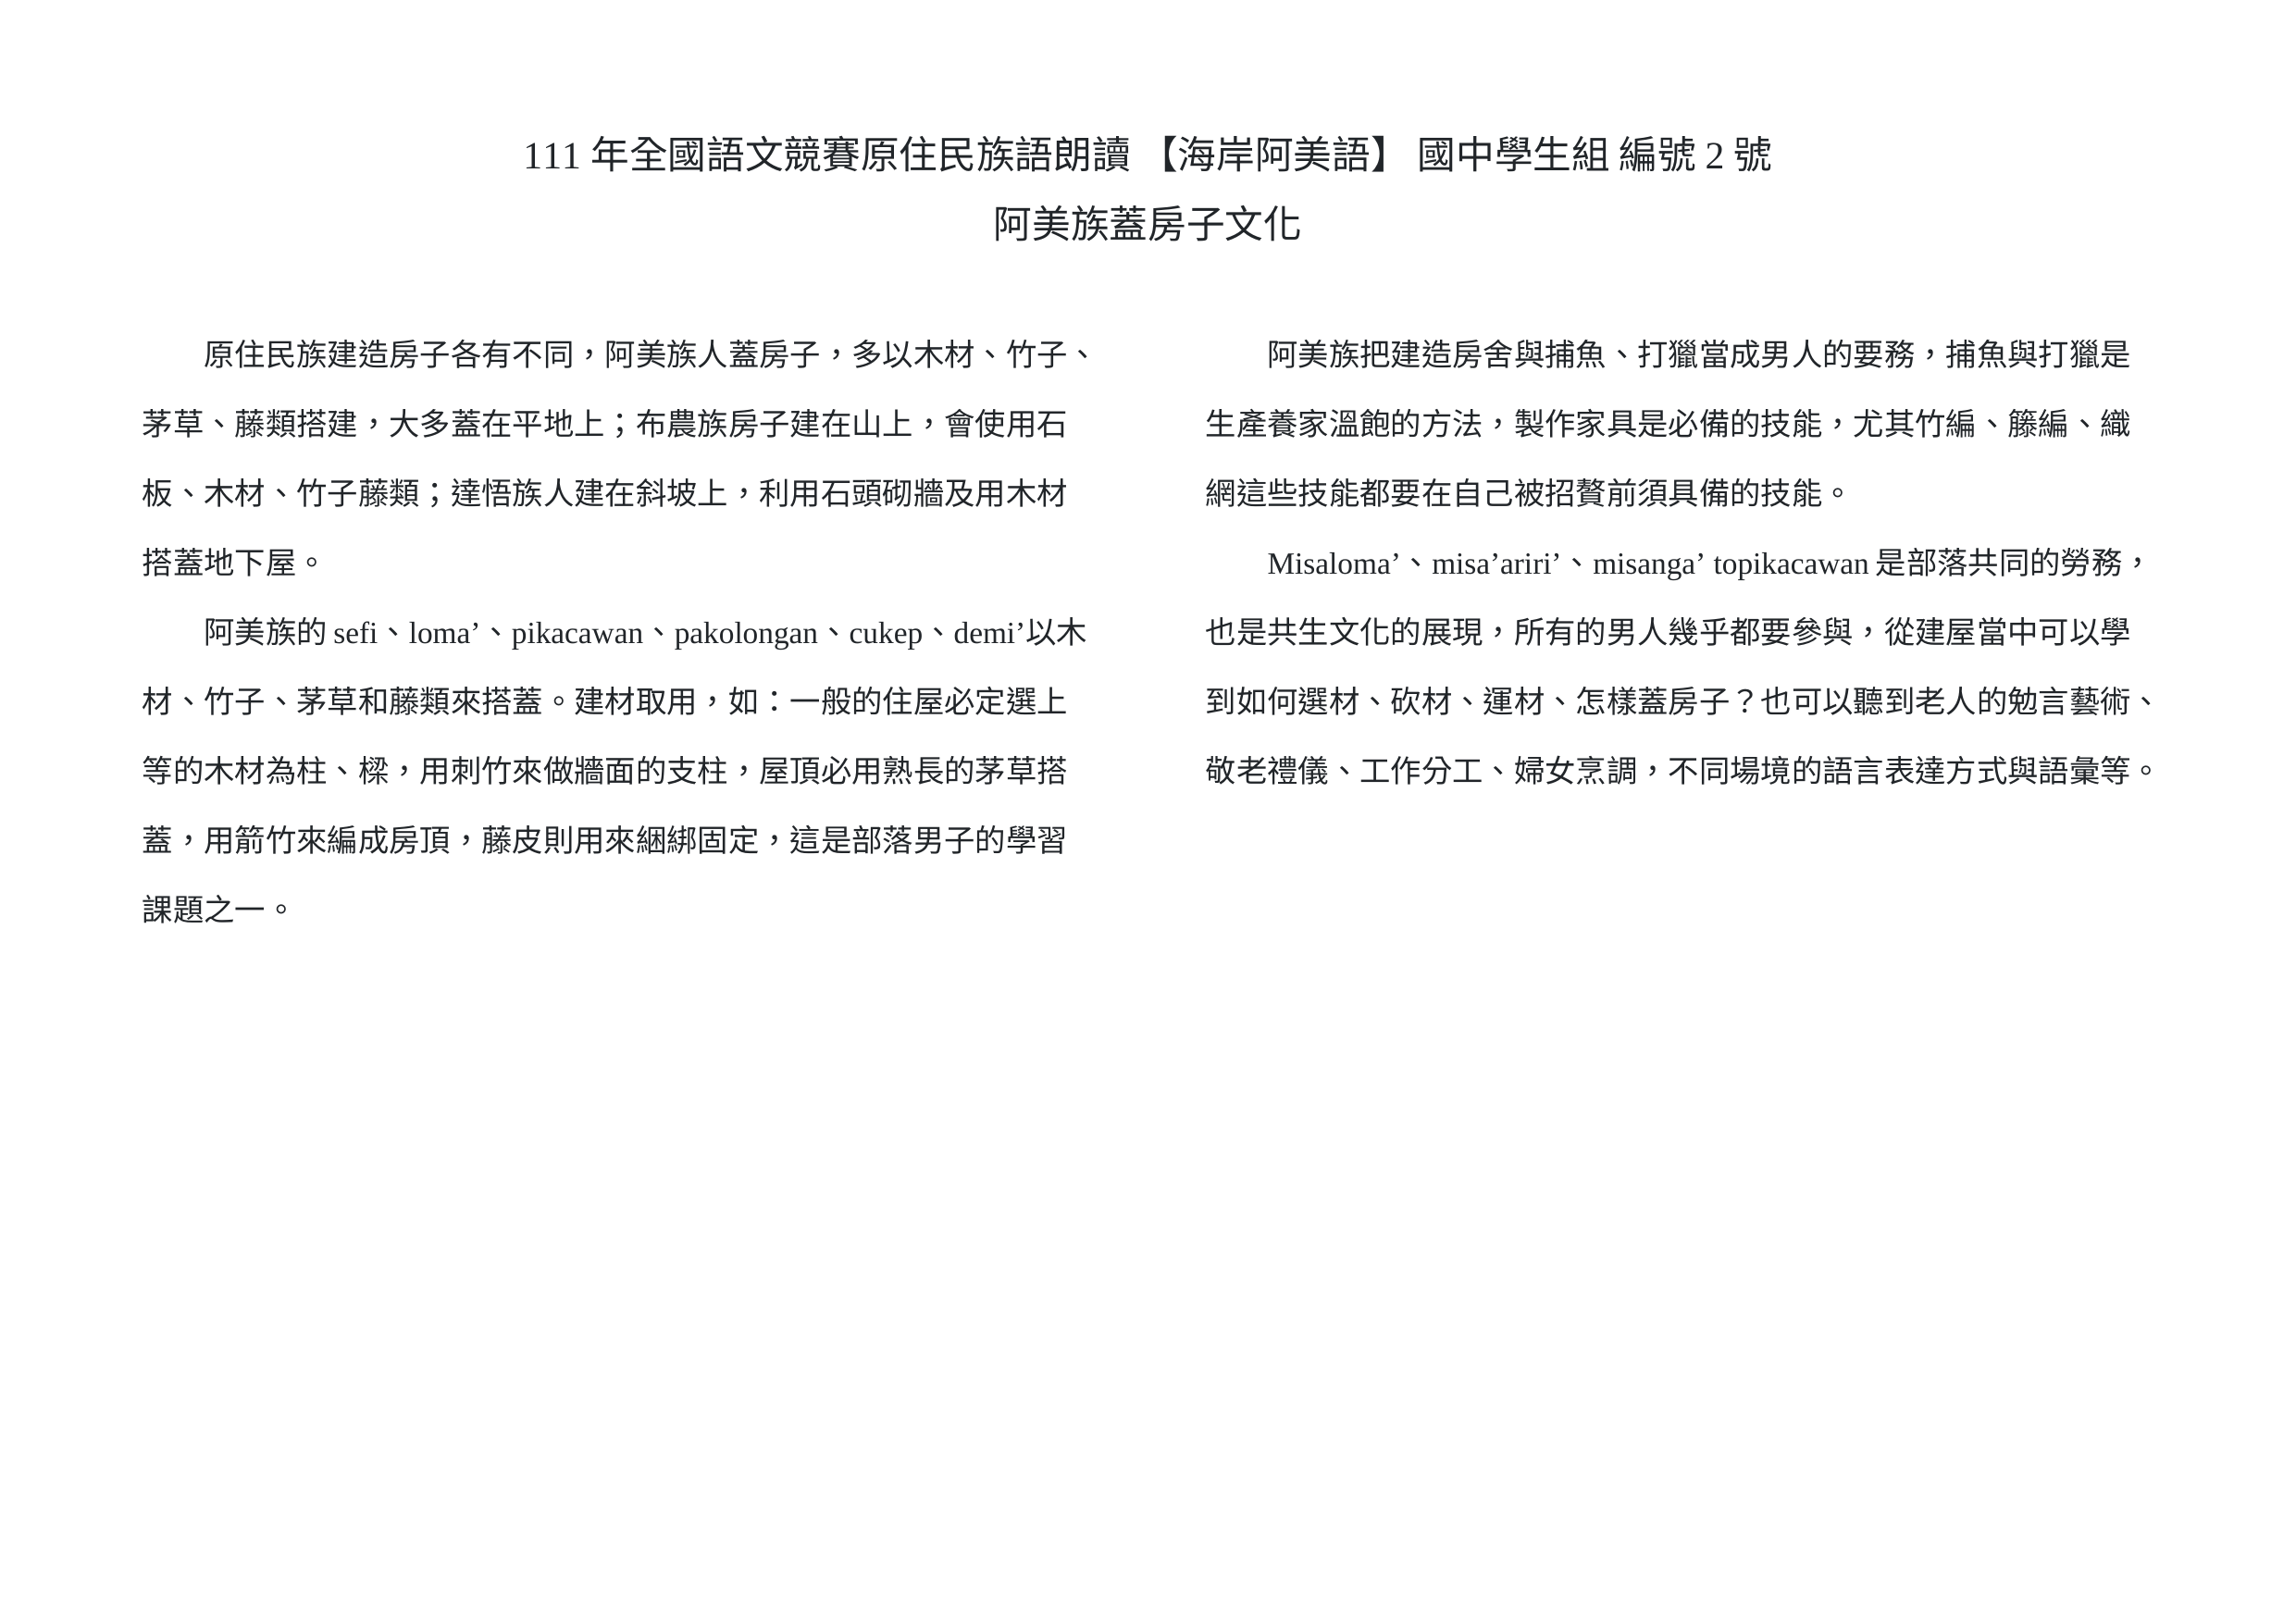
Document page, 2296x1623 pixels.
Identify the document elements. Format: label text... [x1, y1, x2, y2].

text 阿美族把建造房舍與捕魚、打獵當成男人的要務，捕魚與打獵是生產養家溫飽的方法，製作家具是必備的技能，尤其竹編、籐編、織網這些技能都要在自己被招贅前須具備的技能。 [1206, 318, 2153, 527]
text 阿美族蓋房子文化 [142, 187, 2153, 256]
text 阿美族的sefi、loma’、pikacawan、pakolongan、cukep、demi’以木材、竹子、茅草和藤類來搭蓋。建材取用，如：一般的住屋必定選上等的木材為柱、樑，用刺竹來做牆面的支柱，屋頂必用熟長的茅草搭蓋，用箭竹來編成房頂，藤皮則用來綑綁固定，這是部落男子的學習課題之一。 [142, 596, 1090, 943]
text 111 年全國語文競賽原住民族語朗讀 【海岸阿美語】 國中學生組 編號 2 號 [142, 118, 2153, 187]
text Misaloma’、misa’ariri’、misanga’ topikacawan是部落共同的勞務，也是共生文化的展現，所有的男人幾乎都要參與，從建屋當中可以學到如何選材、砍材、運材、怎樣蓋房子？也可以聽到老人的勉言藝術、敬老禮儀、工作分工、婦女烹調，不同場境的語言表達方式與語彙等。 [1206, 527, 2153, 804]
text 原住民族建造房子各有不同，阿美族人蓋房子，多以木材、竹子、茅草、藤類搭建，大多蓋在平地上；布農族房子建在山上，會使用石板、木材、竹子藤類；達悟族人建在斜坡上，利用石頭砌牆及用木材搭蓋地下屋。 [142, 318, 1090, 596]
